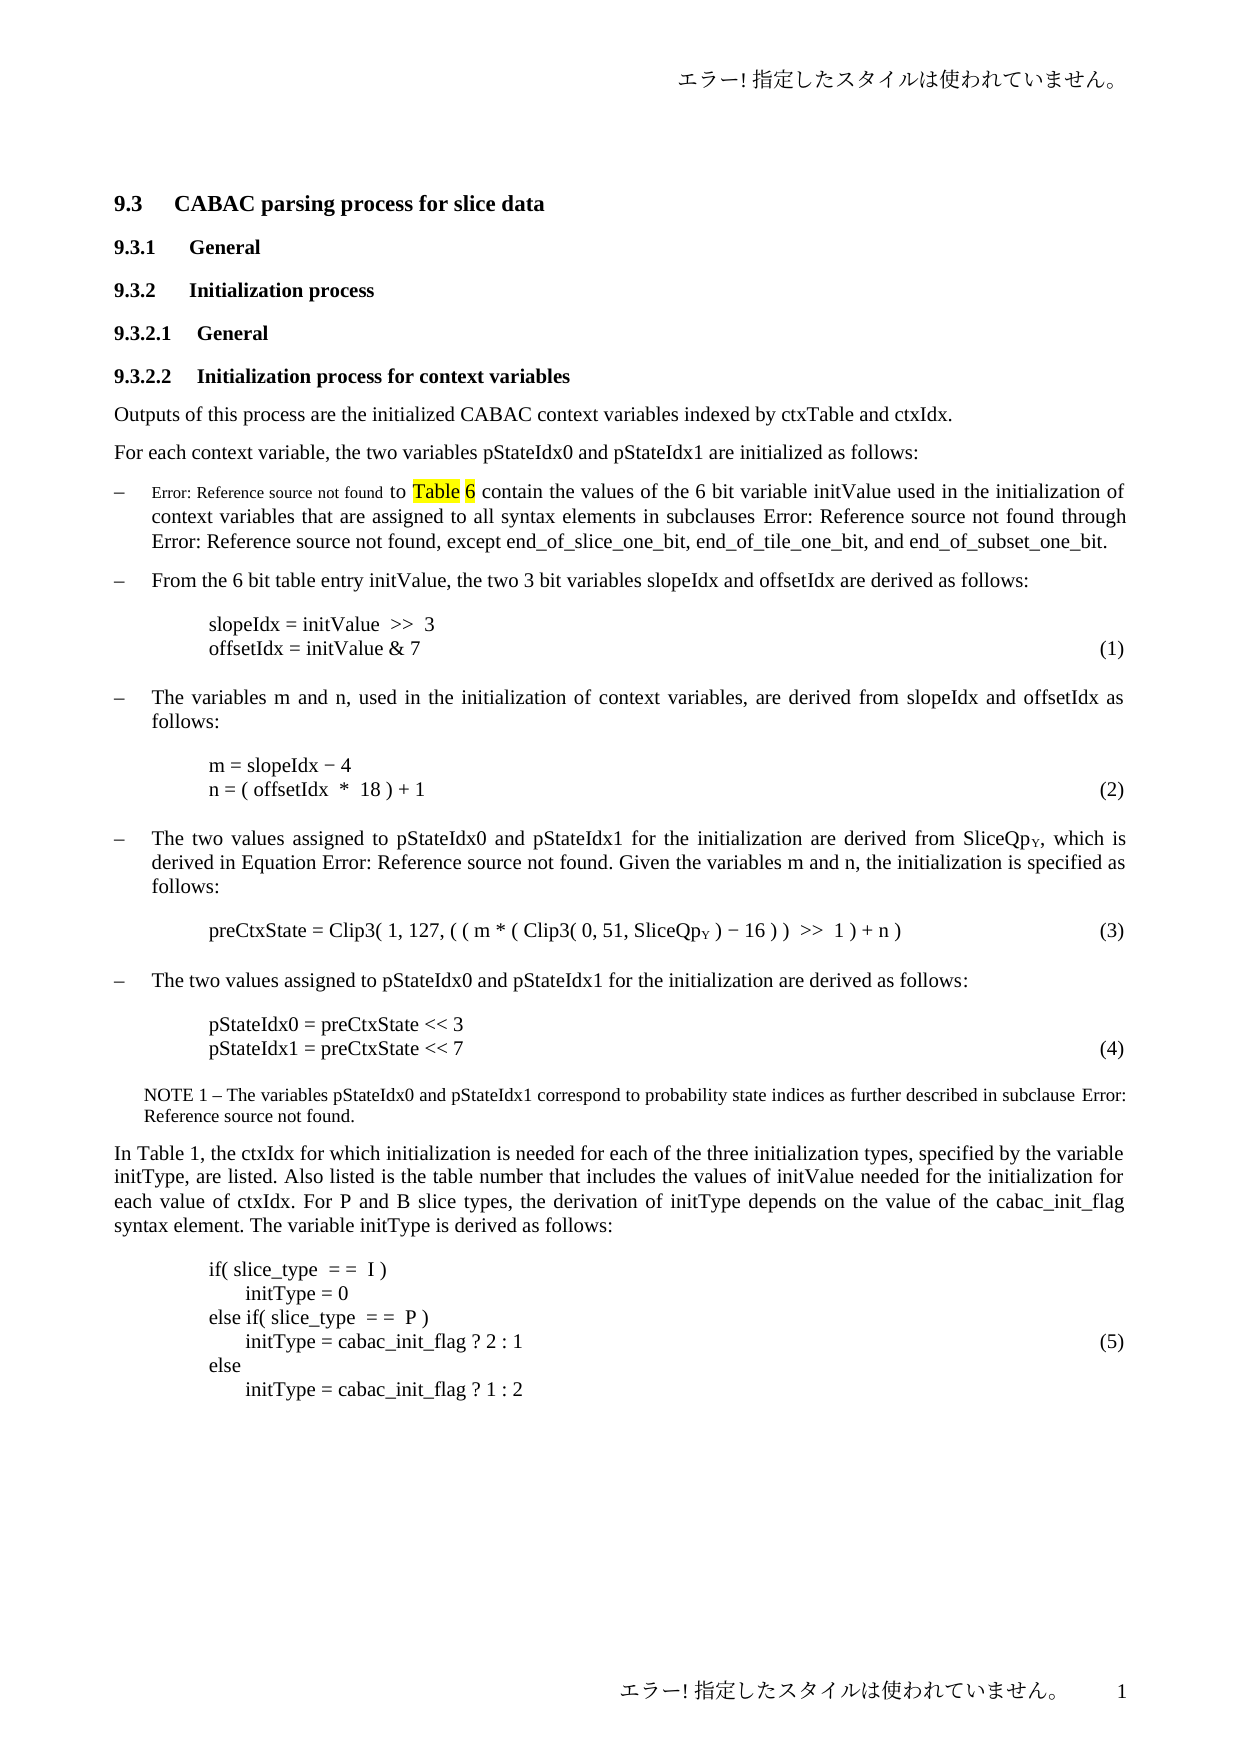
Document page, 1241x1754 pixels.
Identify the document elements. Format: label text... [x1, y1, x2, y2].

subtitle Initialization process for context variables [114, 364, 1126, 388]
list From the 6 bit table entry initValue, the two 3 bit variables slopeIdx and offsetIdx are derived as follows: [114, 567, 1126, 592]
subtitle General [114, 235, 1126, 259]
text For each context variable, the two variables pStateIdx0 and pStateIdx1 are initialized as follows: [114, 440, 1126, 464]
subtitle Initialization process [114, 278, 1126, 302]
list The variables m and n, used in the initialization of context variables, are derived from slopeIdx and offsetIdx as follows: [114, 685, 1126, 733]
subtitle CABAC parsing process for slice data [114, 190, 1126, 216]
subtitle General [114, 321, 1126, 345]
text Outputs of this process are the initialized CABAC context variables indexed by ctxTable and ctxIdx. [114, 402, 1126, 426]
list The two values assigned to pStateIdx0 and pStateIdx1 for the initialization are derived as follows: [114, 967, 1126, 992]
